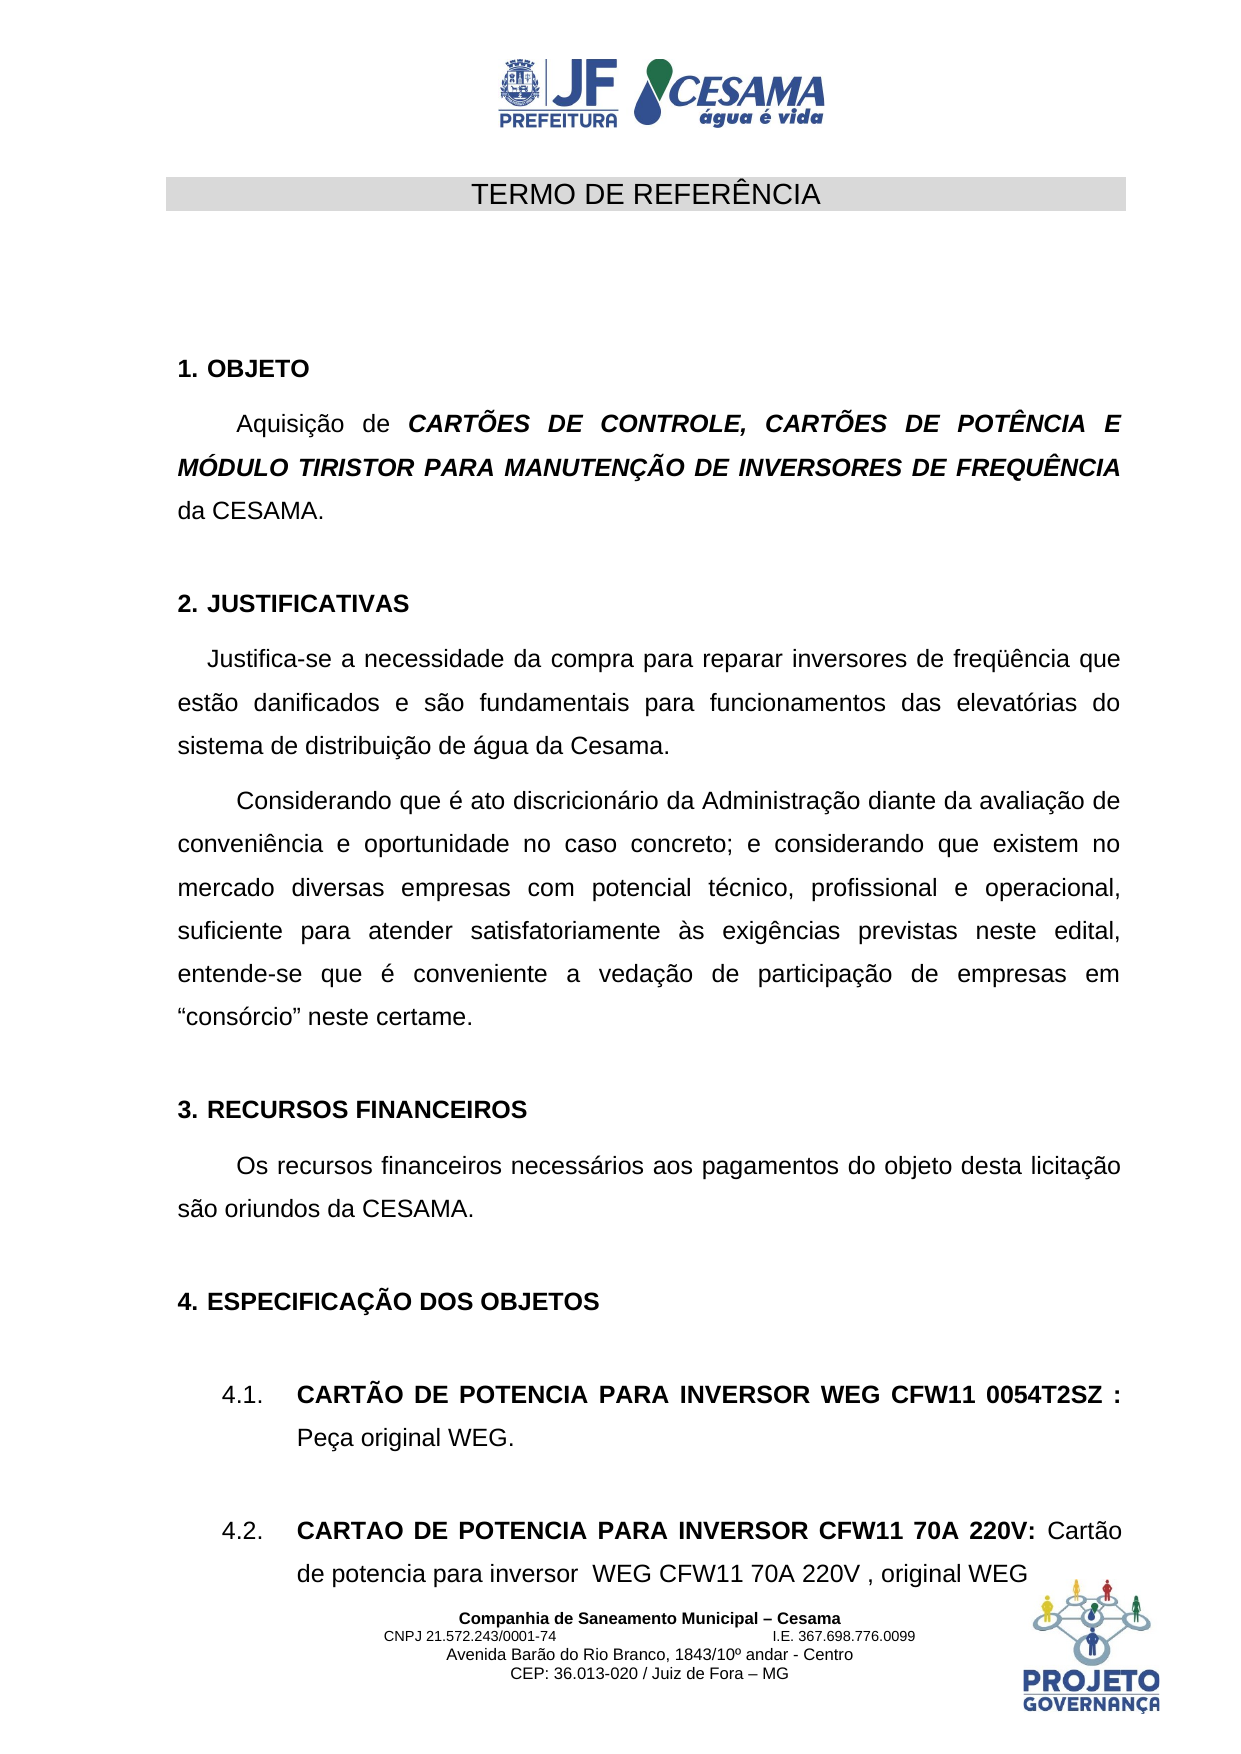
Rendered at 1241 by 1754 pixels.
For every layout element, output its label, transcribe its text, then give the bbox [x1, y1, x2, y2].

list JUSTIFICATIVAS [177, 589, 1122, 618]
list CARTAO DE POTENCIA PARA INVERSOR CFW11 70A 220V: Cartão de potencia para inversor WEG CFW11 70A 220V , original WEG [222, 1516, 1122, 1588]
text Considerando que é ato discricionário da Administração diante da avaliação de conveniência e oportunidade no caso concreto; e considerando que existem no mercado diversas empresas com potencial técnico, profissional e operacional, suficiente para atender satisfatoriamente às exigências previstas neste edital, entende-se que é conveniente a vedação de participação de empresas em “consórcio” neste certame. [177, 786, 1122, 1031]
text Justifica-se a necessidade da compra para reparar inversores de freqüência que estão danificados e são fundamentais para funcionamentos das elevatórias do sistema de distribuição de água da Cesama. [177, 644, 1122, 759]
text Aquisição de CARTÕES DE CONTROLE, CARTÕES DE POTÊNCIA E MÓDULO TIRISTOR PARA MANUTENÇÃO DE INVERSORES DE FREQUÊNCIA da CESAMA. [177, 409, 1122, 524]
picture [498, 59, 825, 128]
picture [1023, 1579, 1160, 1714]
list RECURSOS FINANCEIROS [177, 1095, 1122, 1124]
list CARTÃO DE POTENCIA PARA INVERSOR WEG CFW11 0054T2SZ : Peça original WEG. [222, 1380, 1122, 1452]
table_header TERMO DE REFERÊNCIA [166, 177, 1126, 211]
text Os recursos financeiros necessários aos pagamentos do objeto desta licitação são oriundos da CESAMA. [177, 1151, 1122, 1223]
list OBJETO [177, 354, 1122, 383]
list ESPECIFICAÇÃO DOS OBJETOS [177, 1287, 1122, 1316]
